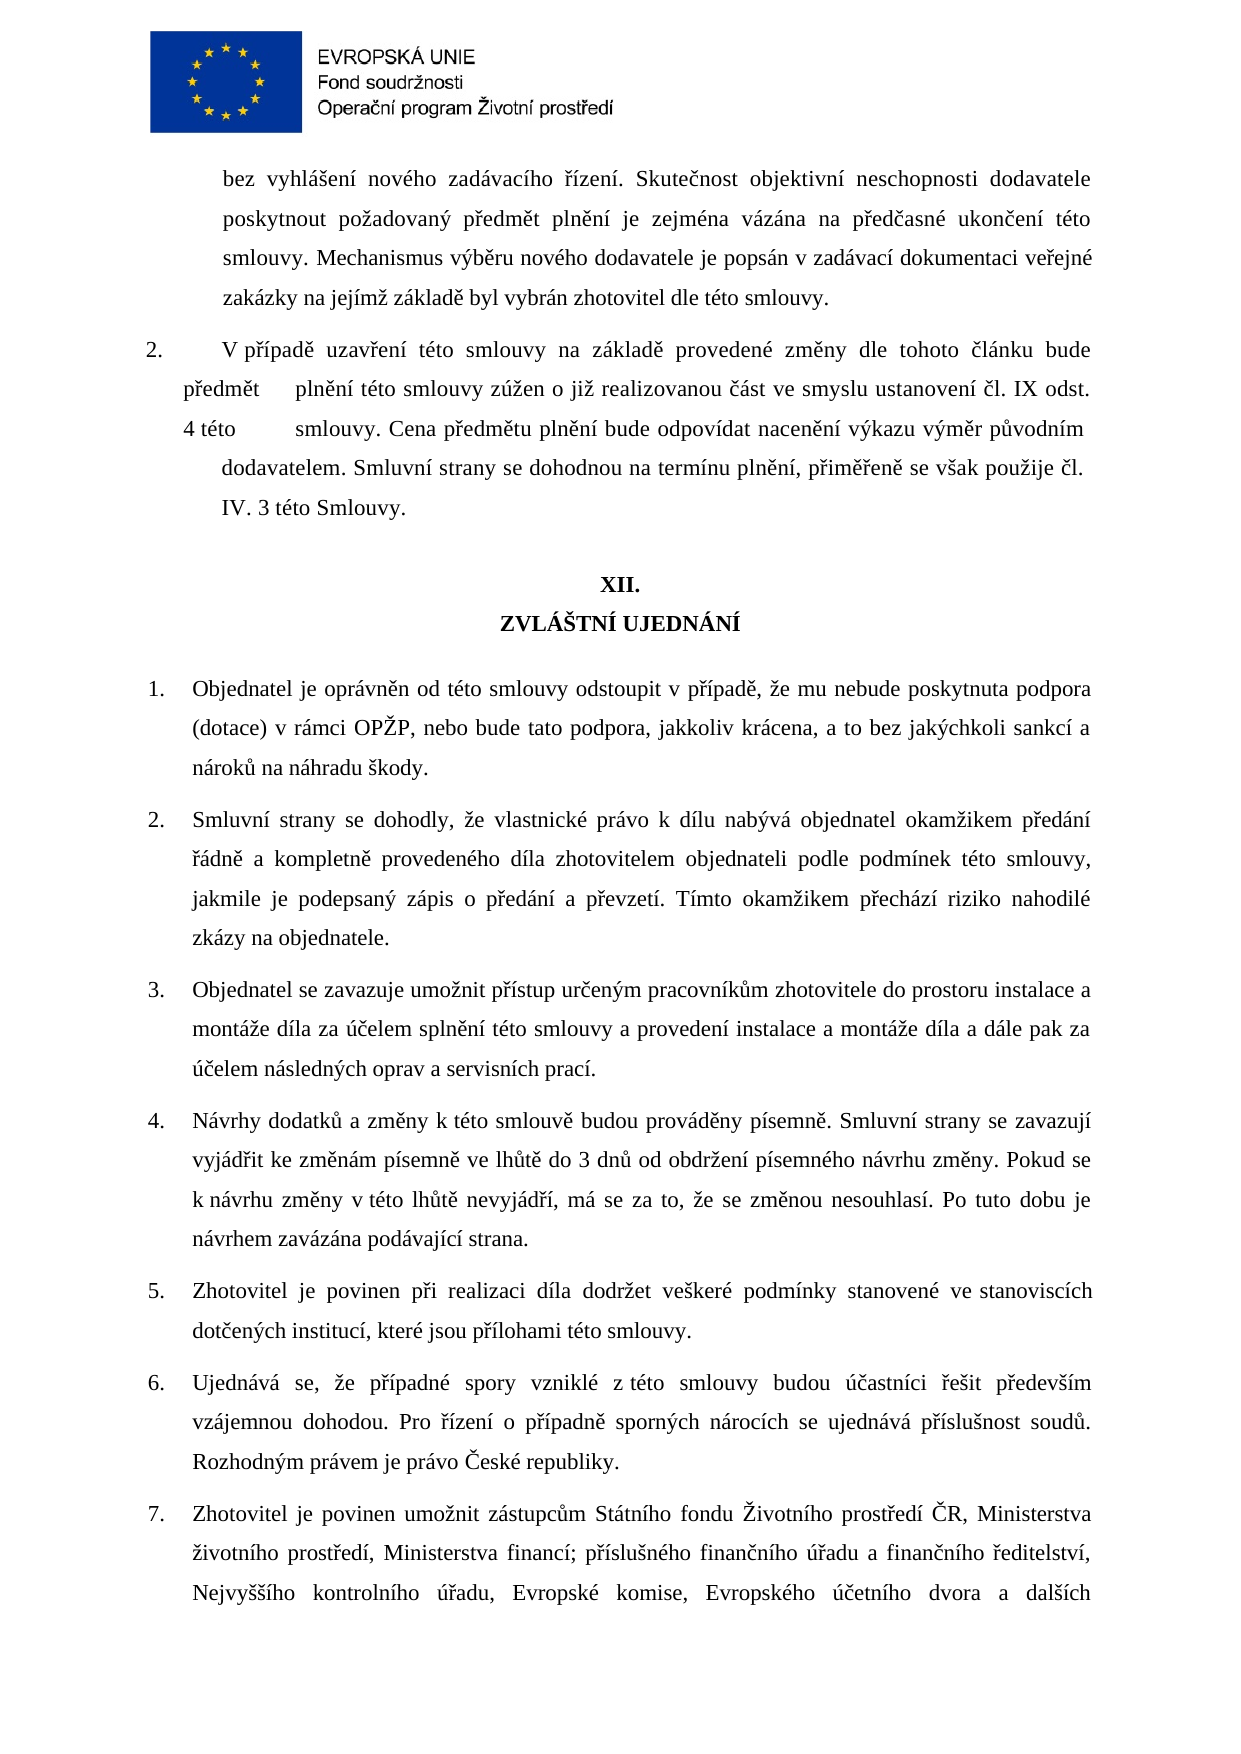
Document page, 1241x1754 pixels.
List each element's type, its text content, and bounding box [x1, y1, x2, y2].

text ZVLÁŠTNÍ UJEDNÁNÍ [148, 610, 1092, 637]
list V případě uzavření této smlouvy na základě provedené změny dle tohoto článku bude předmět plnění této smlouvy zúžen o již realizovanou část ve smyslu ustanovení čl. IX odst. 4 této smlouvy. Cena předmětu plnění bude odpovídat nacenění výkazu výměr původním dodavatelem. Smluvní strany se dohodnou na termínu plnění, přiměřeně se však použije čl. IV. 3 této Smlouvy. [146, 336, 1092, 520]
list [185, 165, 1092, 310]
picture [150, 31, 625, 137]
list Návrhy dodatků a změny k této smlouvě budou prováděny písemně. Smluvní strany se zavazují vyjádřit ke změnám písemně ve lhůtě do 3 dnů od obdržení písemného návrhu změny. Pokud se k návrhu změny v této lhůtě nevyjádří, má se za to, že se změnou nesouhlasí. Po tuto dobu je návrhem zavázána podávající strana. [148, 1107, 1092, 1252]
list Smluvní strany se dohodly, že vlastnické právo k dílu nabývá objednatel okamžikem předání řádně a kompletně provedeného díla zhotovitelem objednateli podle podmínek této smlouvy, jakmile je podepsaný zápis o předání a převzetí. Tímto okamžikem přechází riziko nahodilé zkázy na objednatele. [148, 806, 1092, 950]
list Zhotovitel je povinen při realizaci díla dodržet veškeré podmínky stanovené ve stanoviscích dotčených institucí, které jsou přílohami této smlouvy. [148, 1277, 1092, 1343]
text XII. [148, 571, 1092, 597]
list Objednatel je oprávněn od této smlouvy odstoupit v případě, že mu nebude poskytnuta podpora (dotace) v rámci OPŽP, nebo bude tato podpora, jakkoliv krácena, a to bez jakýchkoli sankcí a nároků na náhradu škody. [148, 675, 1092, 780]
list Ujednává se, že případné spory vzniklé z této smlouvy budou účastníci řešit především vzájemnou dohodou. Pro řízení o případně sporných nárocích se ujednává příslušnost soudů. Rozhodným právem je právo České republiky. [148, 1369, 1092, 1474]
list Objednatel se zavazuje umožnit přístup určeným pracovníkům zhotovitele do prostoru instalace a montáže díla za účelem splnění této smlouvy a provedení instalace a montáže díla a dále pak za účelem následných oprav a servisních prací. [148, 976, 1092, 1081]
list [148, 1500, 1092, 1605]
